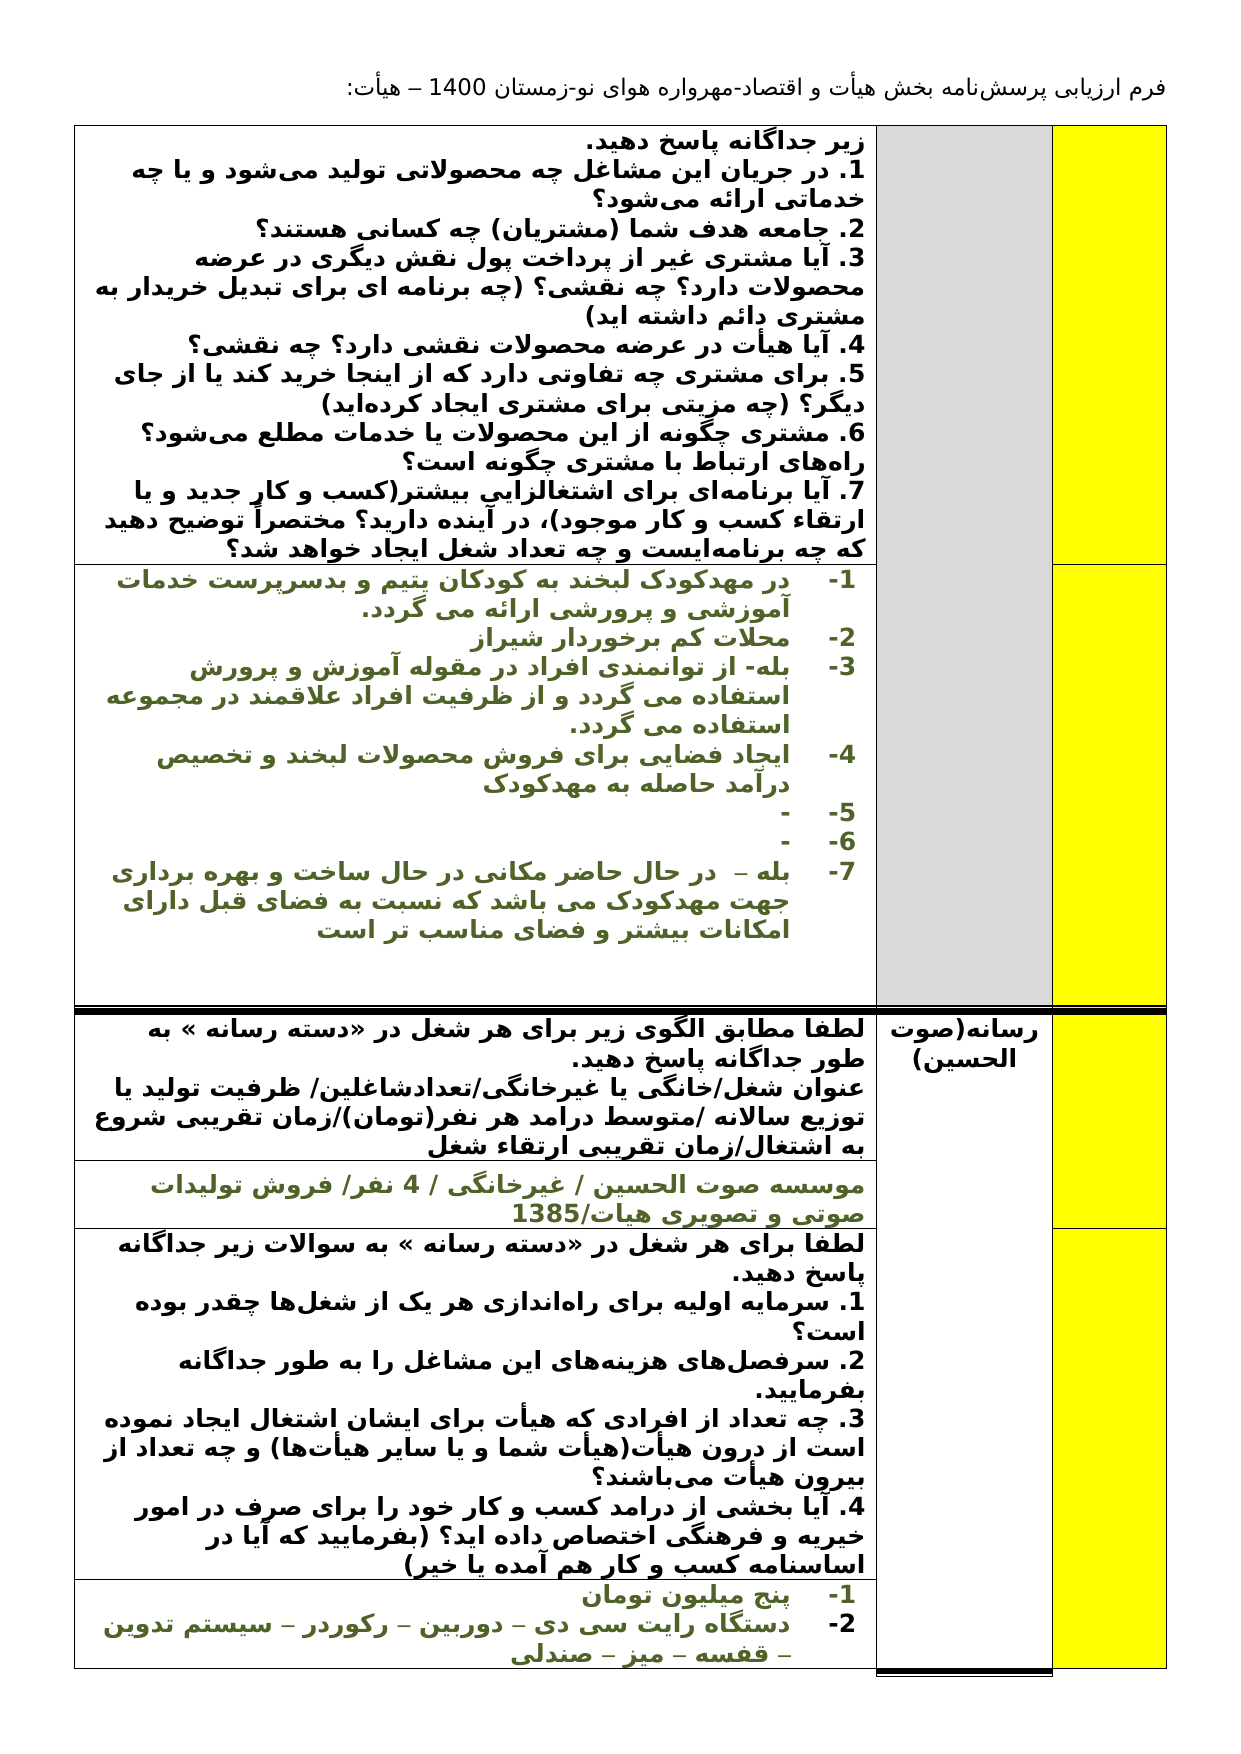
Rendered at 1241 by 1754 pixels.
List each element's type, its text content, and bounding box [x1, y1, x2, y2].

table_cell لطفا برای هر شغل در «دسته رسانه » به سوالات زیر جداگانه پاسخ دهید. 1. سرمایه اولیه برای راه‌اندازی هر یک از شغل‌ها چقدر بوده است؟ 2. سرفصل‌های هزینه‌های این مشاغل را به طور جداگانه بفرمایید. 3. چه تعداد از افرادی که هیأت برای ایشان اشتغال ایجاد نموده است از درون هیأت(هیأت شما و یا سایر هیأت‌ها) و چه تعداد از بیرون هیأت می‌باشند؟ 4. آیا بخشی از درامد کسب و کار خود را برای صرف در امور خیریه و فرهنگی اختصاص داده اید؟ (بفرمایید که آیا در اساسنامه کسب و کار هم آمده یا خیر) [75, 1229, 876, 1579]
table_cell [75, 126, 876, 564]
table_cell [1053, 565, 1166, 1005]
table_cell لطفا مطابق الگوی زیر برای هر شغل در «دسته رسانه » به طور جداگانه پاسخ دهید. عنوان شغل/خانگی یا غیرخانگی/تعدادشاغلین/ ظرفیت تولید یا توزیع سالانه /متوسط درامد هر نفر(تومان)/زمان تقریبی شروع به اشتغال/زمان تقریبی ارتقاء شغل [75, 1015, 876, 1160]
table_cell در مهدکودک لبخند به کودکان یتیم و بدسرپرست خدمات آموزشی و پرورشی ارائه می گردد. محلات کم برخوردار شیراز بله- از توانمندی افراد در مقوله آموزش و پرورش استفاده می گردد و از ظرفیت افراد علاقمند در مجموعه استفاده می گردد. ایجاد فضایی برای فروش محصولات لبخند و تخصیص درآمد حاصله به مهدکودک - - بله – در حال حاضر مکانی در حال ساخت و بهره برداری جهت مهدکودک می باشد که نسبت به فضای قبل دارای امکانات بیشتر و فضای مناسب تر است [75, 565, 876, 1005]
table_cell [1053, 1229, 1166, 1668]
table_cell رسانه(صوت الحسین) [877, 1015, 1052, 1668]
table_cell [75, 1580, 876, 1668]
table_cell موسسه صوت الحسین / غیرخانگی / 4 نفر/ فروش تولیدات صوتی و تصویری هیات/1385 [75, 1161, 876, 1228]
table_cell [1053, 126, 1166, 564]
table_cell [1053, 1015, 1166, 1228]
